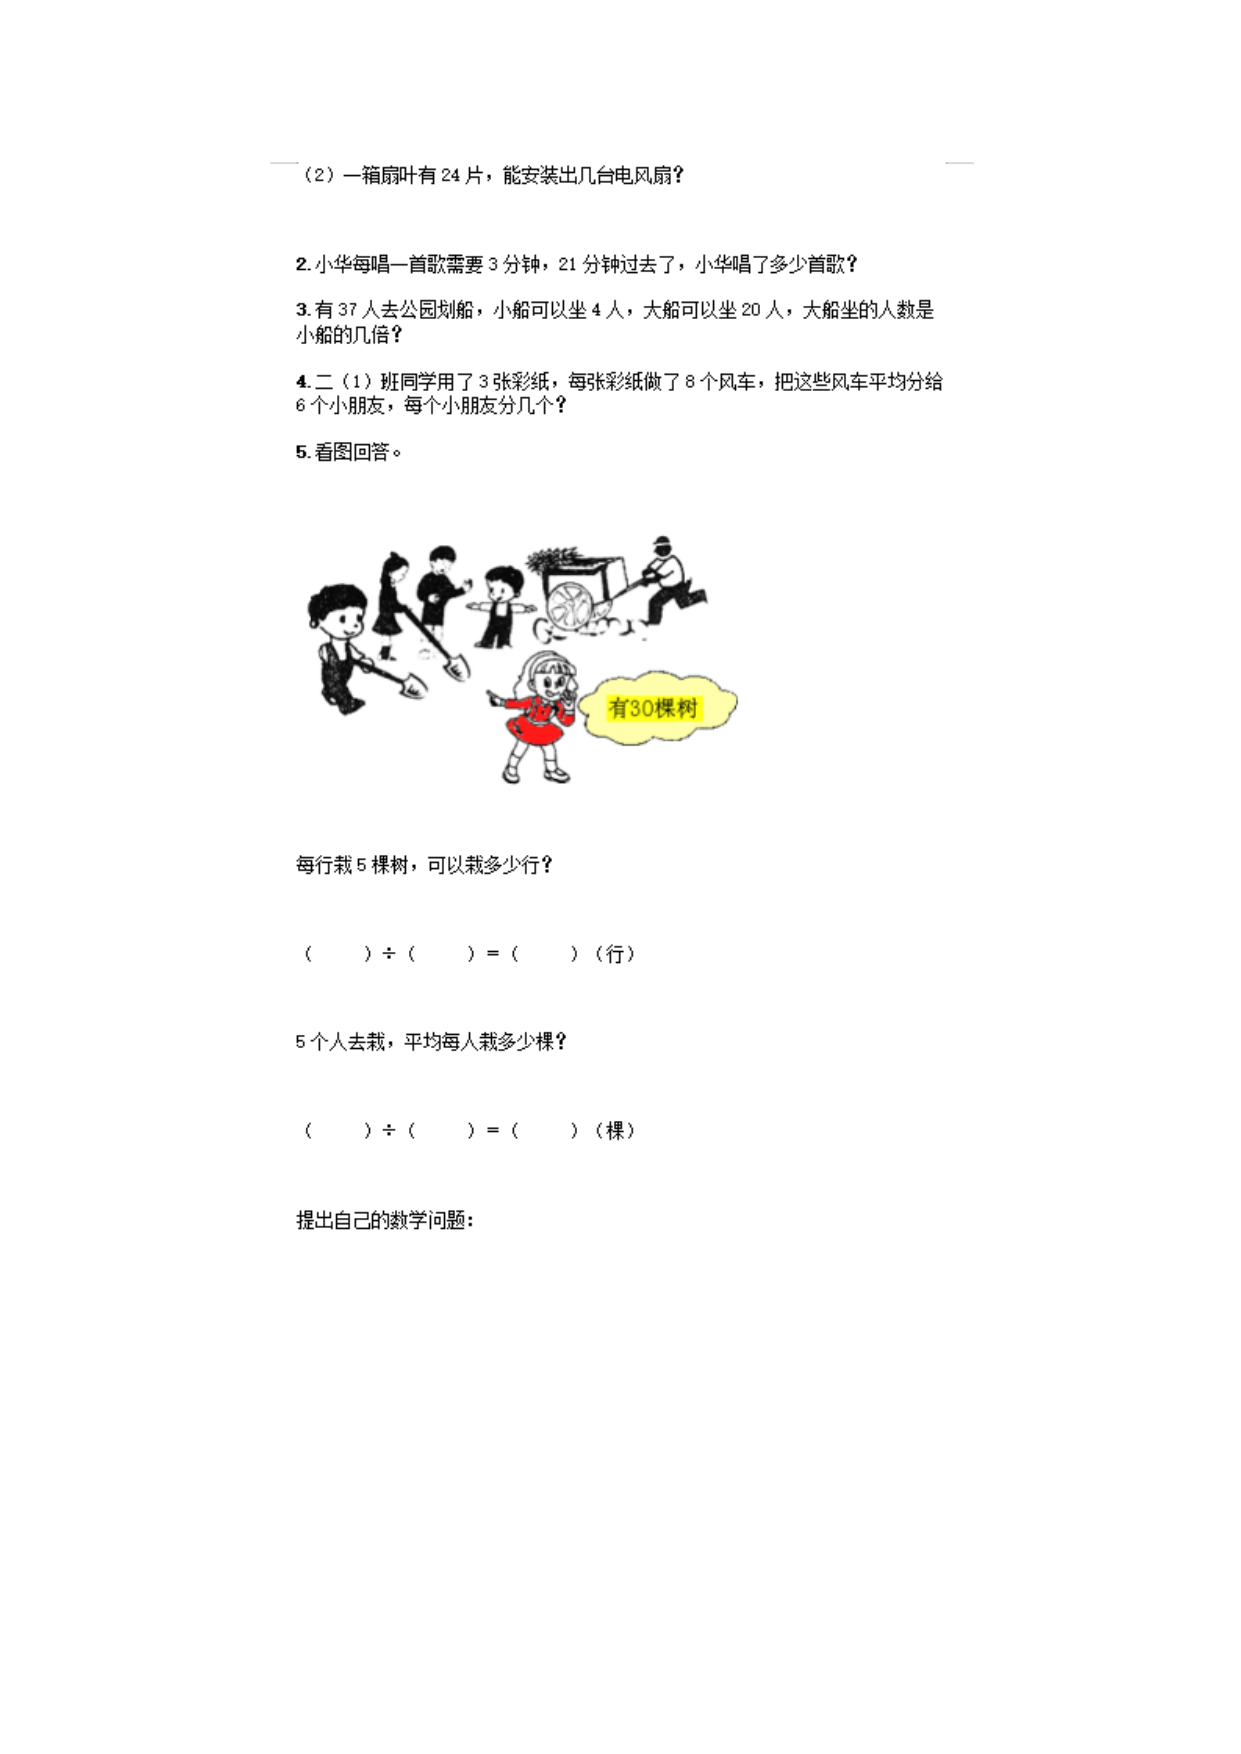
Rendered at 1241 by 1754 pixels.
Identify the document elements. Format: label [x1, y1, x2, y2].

picture [261, 162, 979, 1242]
